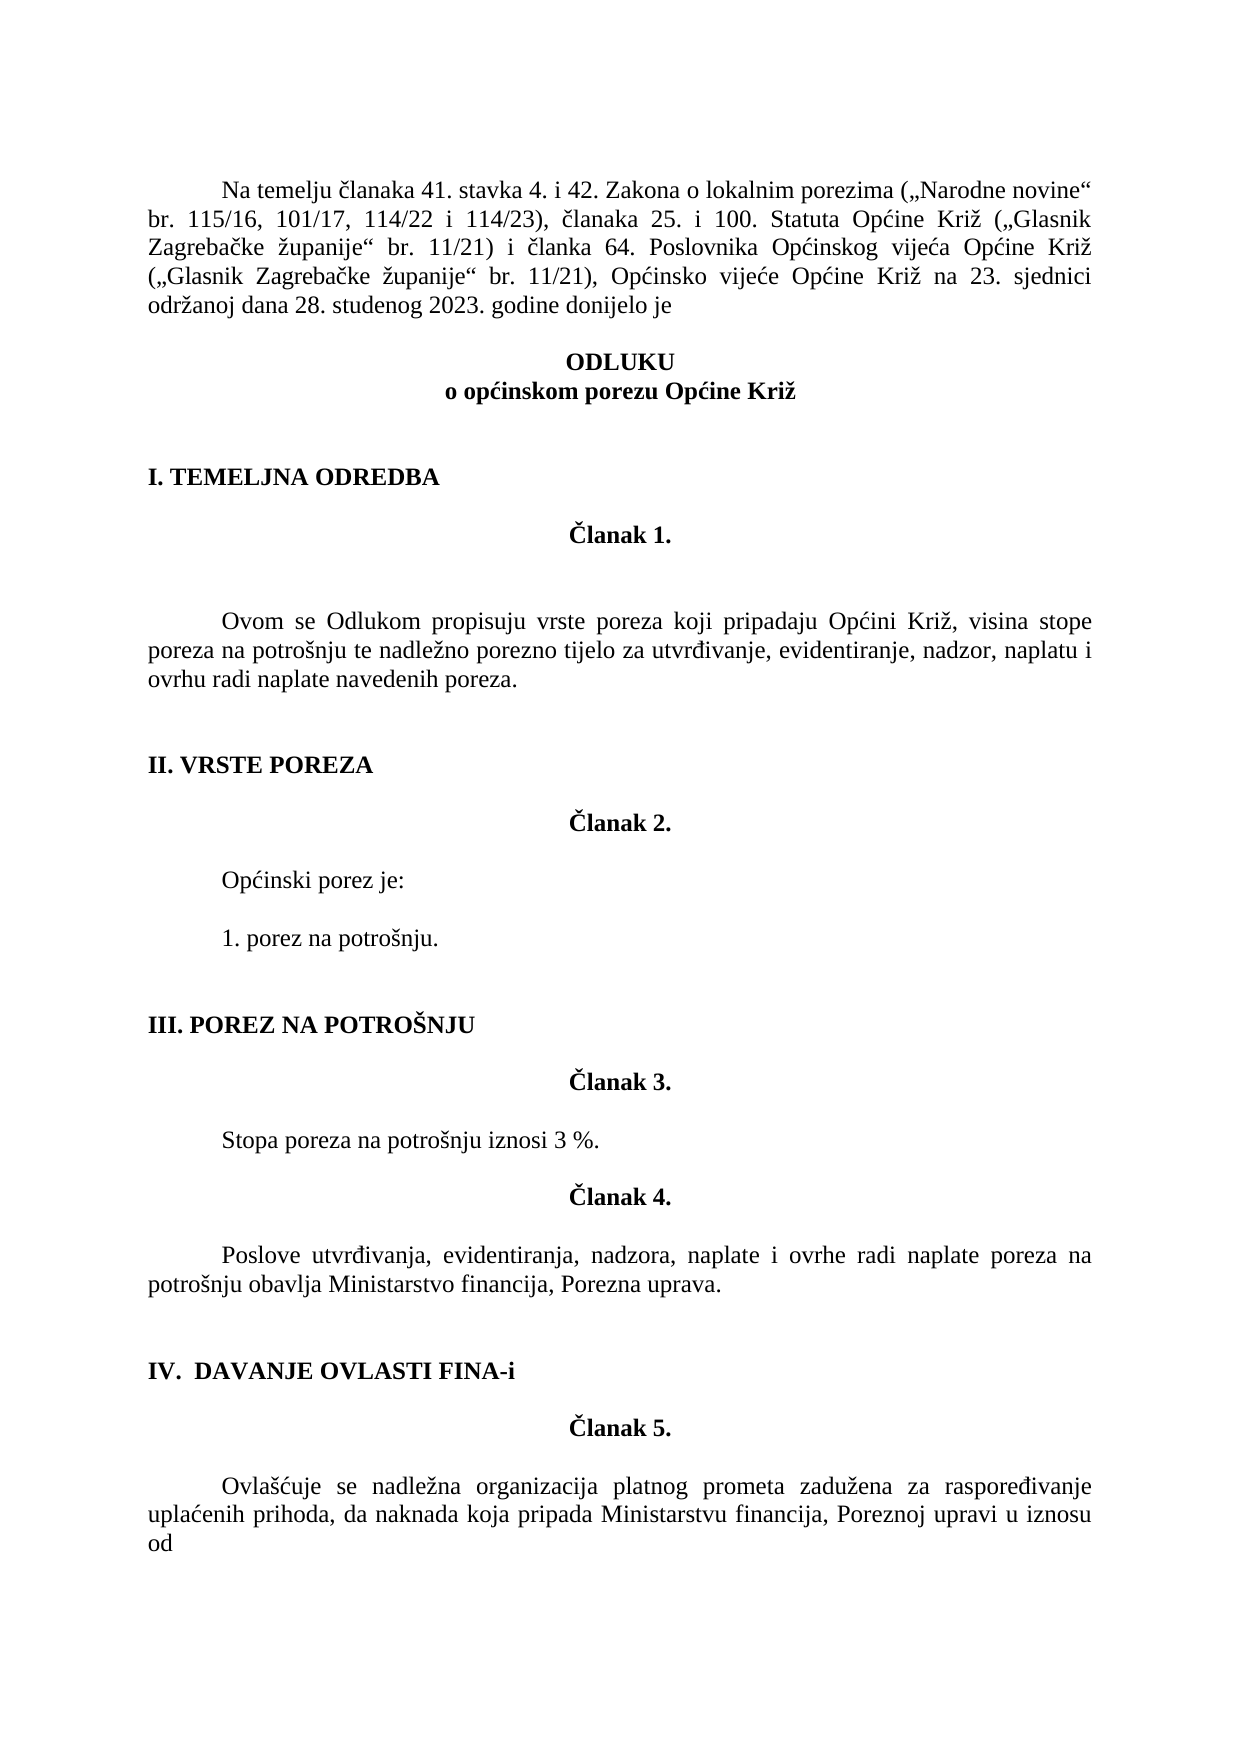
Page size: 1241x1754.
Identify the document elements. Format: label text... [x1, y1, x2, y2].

text Članak 1. [148, 520, 1093, 549]
text Članak 2. [148, 808, 1093, 865]
text o općinskom porezu Općine Križ [148, 376, 1093, 405]
text Članak 5. [148, 1413, 1093, 1442]
text Na temelju članaka 41. stavka 4. i 42. Zakona o lokalnim porezima („Narodne novine“ br. 115/16, 101/17, 114/22 i 114/23), članaka 25. i 100. Statuta Općine Križ („Glasnik Zagrebačke županije“ br. 11/21) i članka 64. Poslovnika Općinskog vijeća Općine Križ („Glasnik Zagrebačke županije“ br. 11/21), Općinsko vijeće Općine Križ na 23. sjednici održanoj dana 28. studenog 2023. godine donijelo je [148, 175, 1093, 319]
text ODLUKU [148, 347, 1093, 376]
text Ovom se Odlukom propisuju vrste poreza koji pripadaju Općini Križ, visina stope poreza na potrošnju te nadležno porezno tijelo za utvrđivanje, evidentiranje, nadzor, naplatu i ovrhu radi naplate navedenih poreza.​ [148, 606, 1093, 692]
text Ovlašćuje se nadležna organizacija platnog prometa zadužena za raspoređivanje uplaćenih prihoda, da naknada koja pripada Ministarstvu financija, Poreznoj upravi u iznosu od [148, 1471, 1093, 1557]
text III. POREZ NA POTROŠNJU [148, 1010, 1093, 1039]
text Poslove utvrđivanja, evidentiranja, nadzora, naplate i ovrhe radi naplate poreza na potrošnju obavlja Ministarstvo financija, Porezna uprava. [148, 1240, 1093, 1298]
text 1. porez na potrošnju. [148, 923, 1093, 952]
text Članak 3. [148, 1067, 1093, 1096]
text I. TEMELJNA ODREDBA [148, 462, 1093, 491]
text Stopa poreza na potrošnju iznosi 3 %. [148, 1125, 1093, 1154]
text II. VRSTE POREZA [148, 750, 1093, 779]
text IV. DAVANJE OVLASTI FINA-i [148, 1356, 1093, 1384]
text ​ Općinski porez je: [148, 865, 1093, 894]
text Članak 4. [148, 1182, 1093, 1211]
